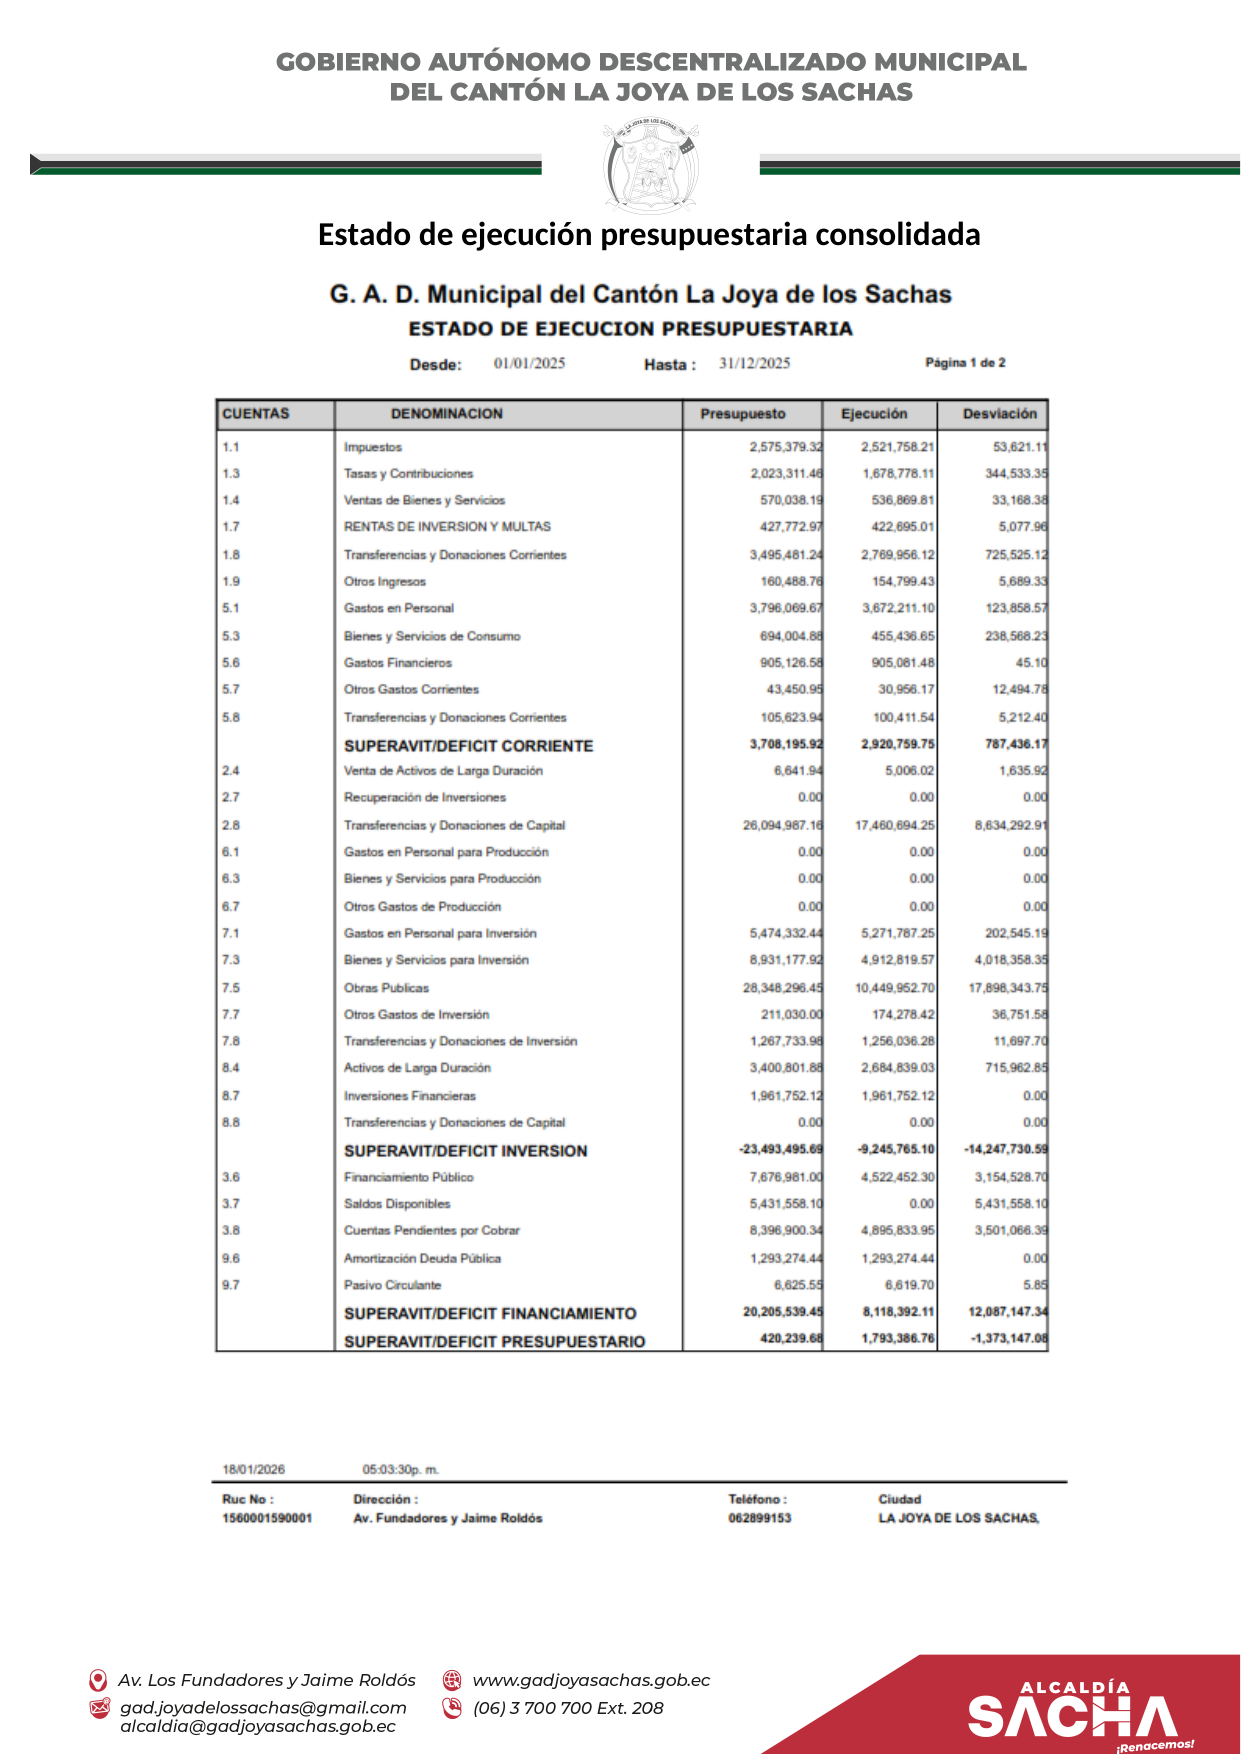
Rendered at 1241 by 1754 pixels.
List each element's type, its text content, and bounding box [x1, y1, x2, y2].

picture [30, 15, 1241, 1754]
text Estado de ejecución presupuestaria consolidada [177, 213, 1123, 253]
